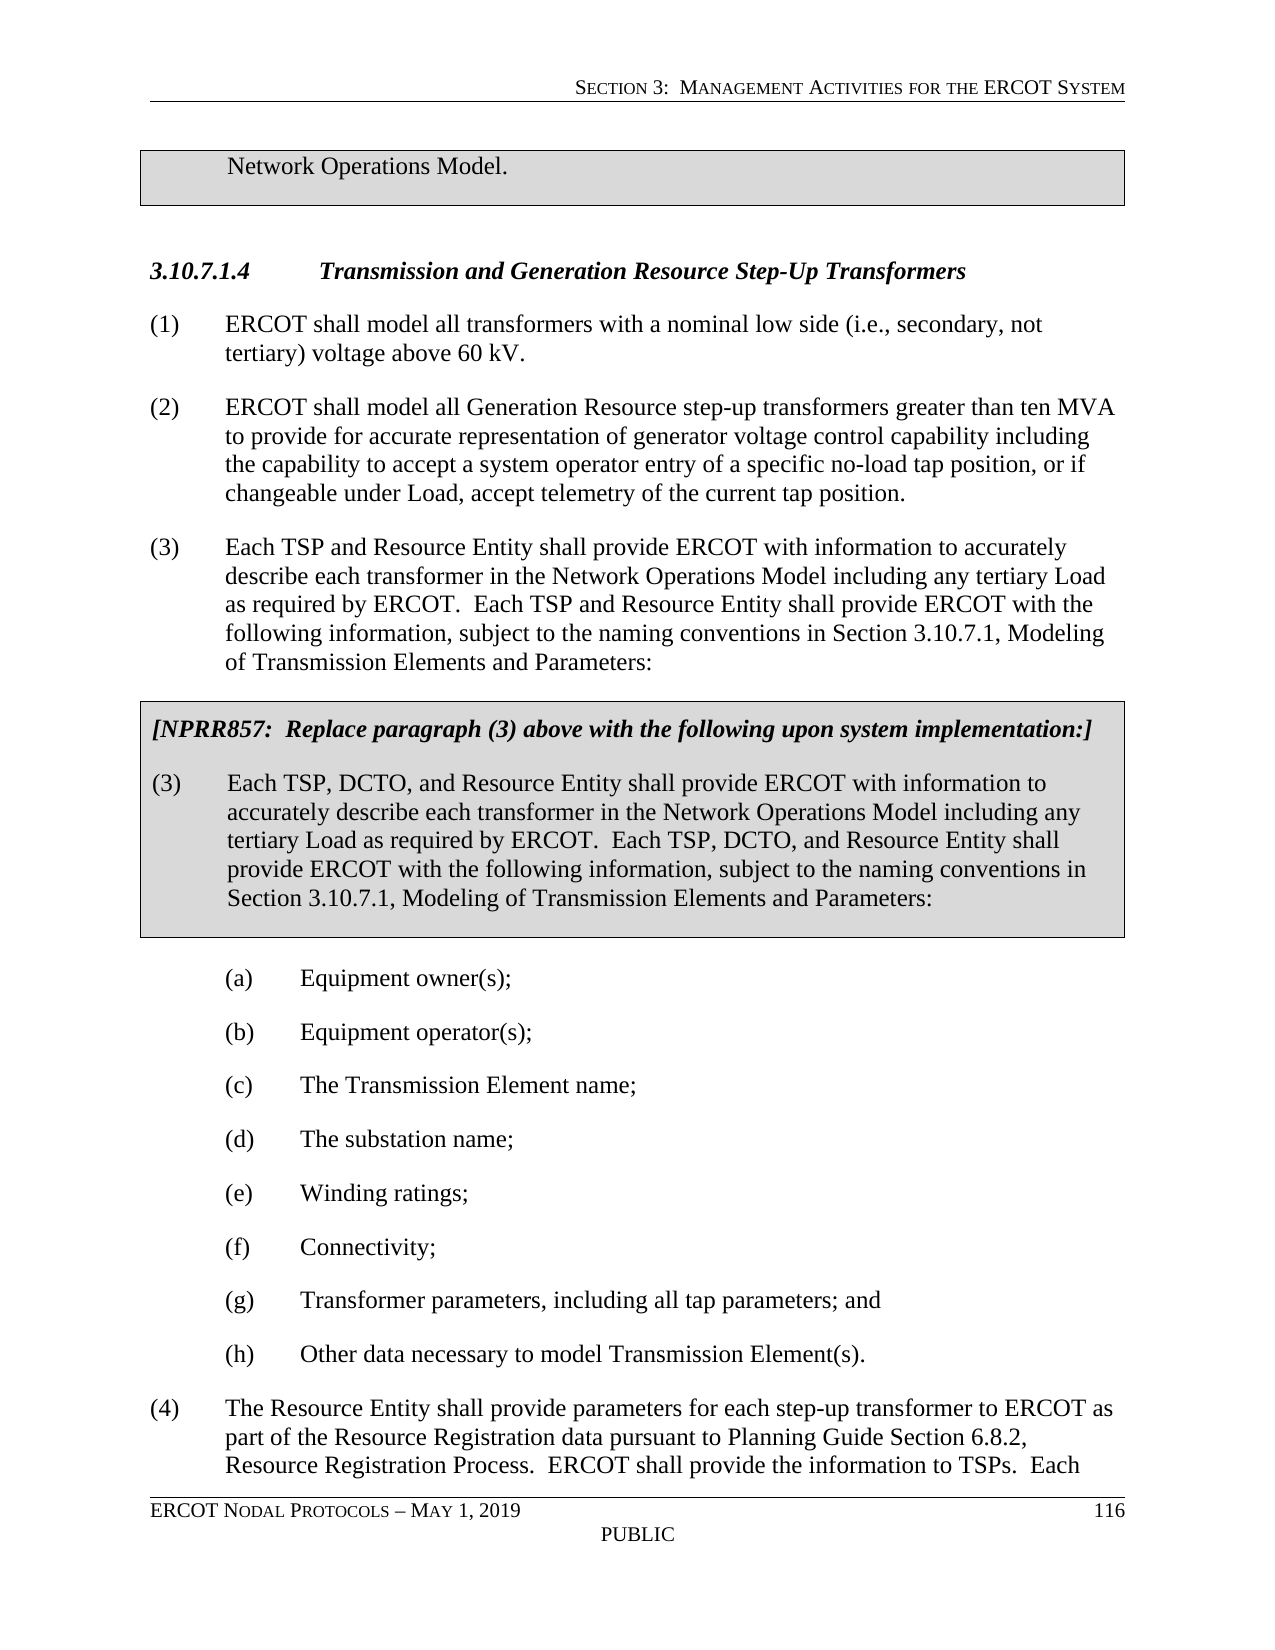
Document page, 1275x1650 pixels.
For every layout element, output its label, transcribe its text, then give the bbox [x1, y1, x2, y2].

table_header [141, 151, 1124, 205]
list (d) The substation name; [225, 1124, 1125, 1153]
list (c) The Transmission Element name; [225, 1070, 1125, 1099]
text (3) Each TSP and Resource Entity shall provide ERCOT with information to accurately describe each transformer in the Network Operations Model including any tertiary Load as required by ERCOT. Each TSP and Resource Entity shall provide ERCOT with the following information, subject to the naming conventions in Section 3.10.7.1, Modeling of Transmission Elements and Parameters: [150, 532, 1125, 676]
list (a) Equipment owner(s); [225, 963, 1125, 992]
text (2) ERCOT shall model all Generation Resource step-up transformers greater than ten MVA to provide for accurate representation of generator voltage control capability including the capability to accept a system operator entry of a specific no-load tap position, or if changeable under Load, accept telemetry of the current tap position. [150, 392, 1125, 507]
list (h) Other data necessary to model Transmission Element(s). [225, 1339, 1125, 1368]
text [150, 1393, 1125, 1479]
text 3.10.7.1.4 Transmission and Generation Resource Step-Up Transformers [150, 256, 1125, 284]
list (e) Winding ratings; [225, 1178, 1125, 1207]
list (b) Equipment operator(s); [225, 1017, 1125, 1045]
list (f) Connectivity; [225, 1232, 1125, 1260]
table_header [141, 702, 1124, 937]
list (g) Transformer parameters, including all tap parameters; and [225, 1285, 1125, 1314]
text (1) ERCOT shall model all transformers with a nominal low side (i.e., secondary, not tertiary) voltage above 60 kV. [150, 309, 1125, 367]
